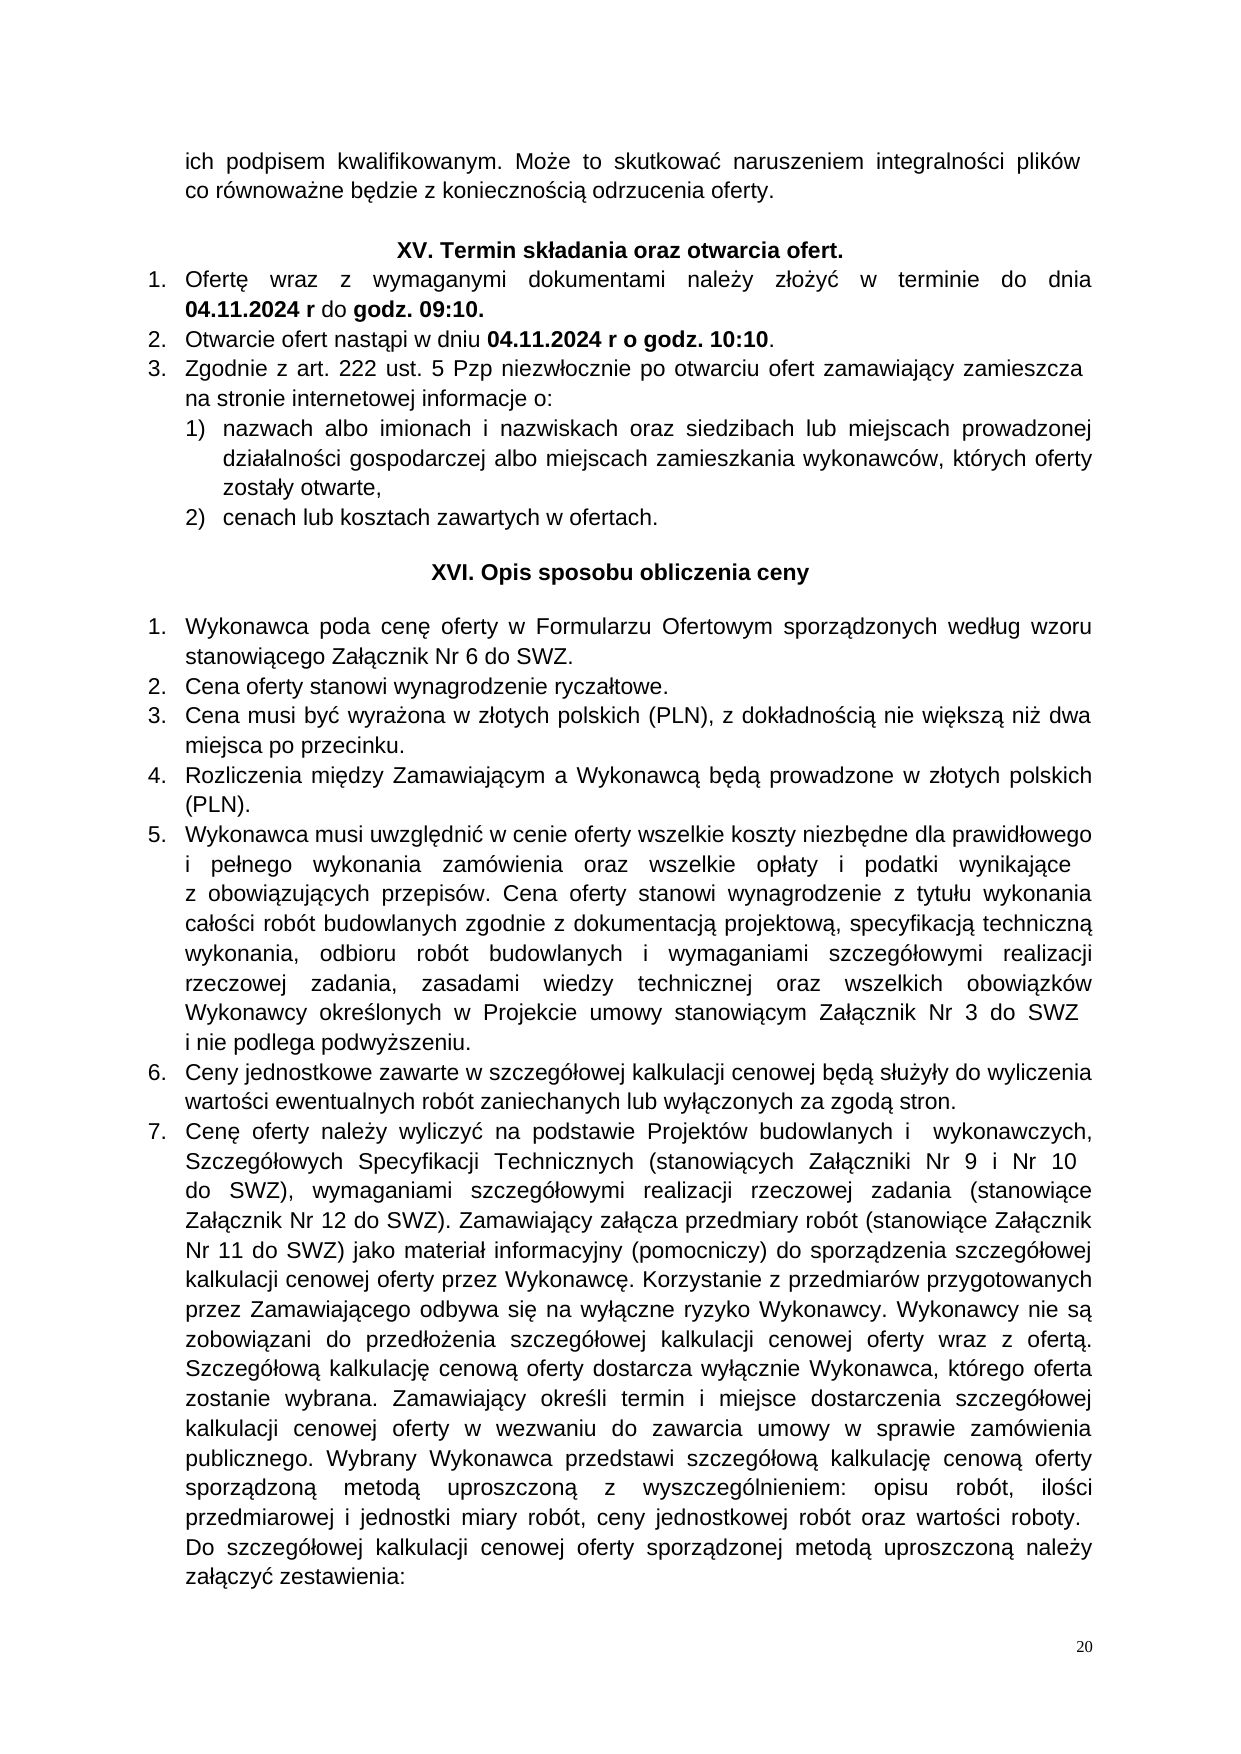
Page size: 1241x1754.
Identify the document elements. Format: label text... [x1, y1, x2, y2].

list Otwarcie ofert nastąpi w dniu 04.11.2024 r o godz. 10:10. [148, 326, 1093, 352]
list Cenę oferty należy wyliczyć na podstawie Projektów budowlanych i wykonawczych, Szczegółowych Specyfikacji Technicznych (stanowiących Załączniki Nr 9 i Nr 10 do SWZ), wymaganiami szczegółowymi realizacji rzeczowej zadania (stanowiące Załącznik Nr 12 do SWZ). Zamawiający załącza przedmiary robót (stanowiące Załącznik Nr 11 do SWZ) jako materiał informacyjny (pomocniczy) do sporządzenia szczegółowej kalkulacji cenowej oferty przez Wykonawcę. Korzystanie z przedmiarów przygotowanych przez Zamawiającego odbywa się na wyłączne ryzyko Wykonawcy. Wykonawcy nie są zobowiązani do przedłożenia szczegółowej kalkulacji cenowej oferty wraz z ofertą. Szczegółową kalkulację cenową oferty dostarcza wyłącznie Wykonawca, którego oferta zostanie wybrana. Zamawiający określi termin i miejsce dostarczenia szczegółowej kalkulacji cenowej oferty w wezwaniu do zawarcia umowy w sprawie zamówienia publicznego. Wybrany Wykonawca przedstawi szczegółową kalkulację cenową oferty sporządzoną metodą uproszczoną z wyszczególnieniem: opisu robót, ilości przedmiarowej i jednostki miary robót, ceny jednostkowej robót oraz wartości roboty. Do szczegółowej kalkulacji cenowej oferty sporządzonej metodą uproszczoną należy załączyć zestawienia: [148, 1118, 1093, 1589]
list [148, 148, 1093, 204]
list Wykonawca musi uwzględnić w cenie oferty wszelkie koszty niezbędne dla prawidłowego i pełnego wykonania zamówienia oraz wszelkie opłaty i podatki wynikające z obowiązujących przepisów. Cena oferty stanowi wynagrodzenie z tytułu wykonania całości robót budowlanych zgodnie z dokumentacją projektową, specyfikacją techniczną wykonania, odbioru robót budowlanych i wymaganiami szczegółowymi realizacji rzeczowej zadania, zasadami wiedzy technicznej oraz wszelkich obowiązków Wykonawcy określonych w Projekcie umowy stanowiącym Załącznik Nr 3 do SWZ i nie podlega podwyższeniu. [148, 821, 1093, 1055]
subtitle XVI. Opis sposobu obliczenia ceny [148, 558, 1093, 585]
list Ofertę wraz z wymaganymi dokumentami należy złożyć w terminie do dnia 04.11.2024 r do godz. 09:10. [148, 266, 1093, 322]
list cenach lub kosztach zawartych w ofertach. [185, 504, 1093, 530]
list Cena oferty stanowi wynagrodzenie ryczałtowe. [148, 673, 1093, 699]
list nazwach albo imionach i nazwiskach oraz siedzibach lub miejscach prowadzonej działalności gospodarczej albo miejscach zamieszkania wykonawców, których oferty zostały otwarte, [185, 415, 1093, 501]
list Cena musi być wyrażona w złotych polskich (PLN), z dokładnością nie większą niż dwa miejsca po przecinku. [148, 702, 1093, 758]
list Ceny jednostkowe zawarte w szczegółowej kalkulacji cenowej będą służyły do wyliczenia wartości ewentualnych robót zaniechanych lub wyłączonych za zgodą stron. [148, 1058, 1093, 1114]
text XV. Termin składania oraz otwarcia ofert. [148, 237, 1093, 263]
list Rozliczenia między Zamawiającym a Wykonawcą będą prowadzone w złotych polskich (PLN). [148, 762, 1093, 818]
list Zgodnie z art. 222 ust. 5 Pzp niezwłocznie po otwarciu ofert zamawiający zamieszcza na stronie internetowej informacje o: [148, 355, 1093, 411]
list Wykonawca poda cenę oferty w Formularzu Ofertowym sporządzonych według wzoru stanowiącego Załącznik Nr 6 do SWZ. [148, 613, 1093, 669]
